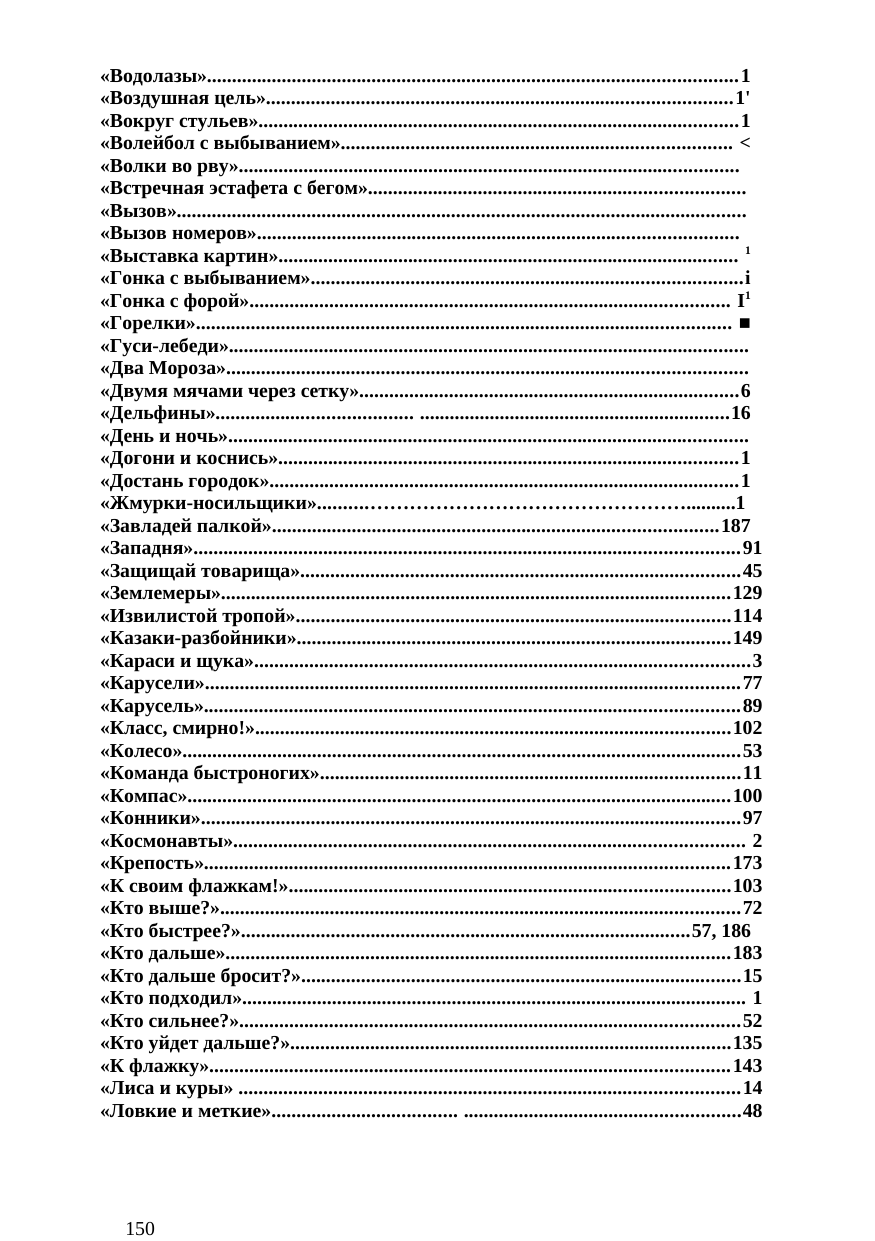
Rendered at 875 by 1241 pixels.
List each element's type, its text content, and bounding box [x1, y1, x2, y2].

text «Крепость» 173 [100, 852, 768, 874]
text «Карусель» 89 [100, 694, 768, 717]
text «Водолазы» 1 [100, 64, 768, 87]
text «Ловкие и меткие» 48 [100, 1099, 768, 1122]
text «Догони и коснись» 1 [100, 447, 768, 469]
text «Выставка картин» 1 [100, 244, 768, 267]
text «Конники» 97 [100, 807, 768, 829]
text «Два Мороза» [100, 357, 768, 379]
text «Двумя мячами через сетку» 6 [100, 379, 768, 402]
text «Дельфины» 16 [100, 402, 768, 424]
text «Вызов» [100, 199, 768, 222]
text «Карусели» 77 [100, 672, 768, 694]
text «Встречная эстафета с бегом» [100, 177, 768, 199]
text «Кто быстрее?» 57, 186 [100, 919, 768, 942]
text «Колесо» 53 [100, 739, 768, 762]
text «Извилистой тропой» 114 [100, 604, 768, 627]
text «Команда быстроногих» 11 [100, 762, 768, 784]
text «Гонка с форой» I1 [100, 289, 768, 312]
text «Кто дальше» 183 [100, 942, 768, 964]
text «Землемеры» 129 [100, 582, 768, 604]
text «Лиса и куры» 14 [100, 1077, 768, 1099]
text «Западня» 91 [100, 537, 768, 559]
text «Вызов номеров» [100, 222, 768, 244]
text «Казаки-разбойники» 149 [100, 627, 768, 649]
text «Достань городок» 1 [100, 469, 768, 492]
text «День и ночь» [100, 424, 768, 447]
text «Компас» 100 [100, 784, 768, 807]
text «Защищай товарища» 45 [100, 559, 768, 582]
text «Космонавты» 2 [100, 829, 768, 852]
text «Гонка с выбыванием» i [100, 267, 768, 289]
text «Гуси-лебеди» [100, 334, 768, 357]
text «Горелки» ■ [100, 312, 768, 334]
text «Кто уйдет дальше?» 135 [100, 1032, 768, 1054]
text «Кто сильнее?» 52 [100, 1009, 768, 1032]
text «Караси и щука» 3 [100, 649, 768, 672]
text «Кто выше?» 72 [100, 897, 768, 919]
text «Класс, смирно!» 102 [100, 717, 768, 739]
text «Вокруг стульев» 1 [100, 109, 768, 132]
text «Кто дальше бросит?» 15 [100, 964, 768, 987]
text «К своим флажкам!» 103 [100, 874, 768, 897]
text «Волки во рву» [100, 154, 768, 177]
text «Воздушная цель» 1' [100, 87, 768, 109]
text «К флажку» 143 [100, 1054, 768, 1077]
text «Жмурки-носильщики» …………………………………………..........1 «Завладей палкой» 187 [100, 492, 768, 537]
text «Волейбол с выбыванием» < [100, 132, 768, 154]
text «Кто подходил» 1 [100, 987, 768, 1009]
